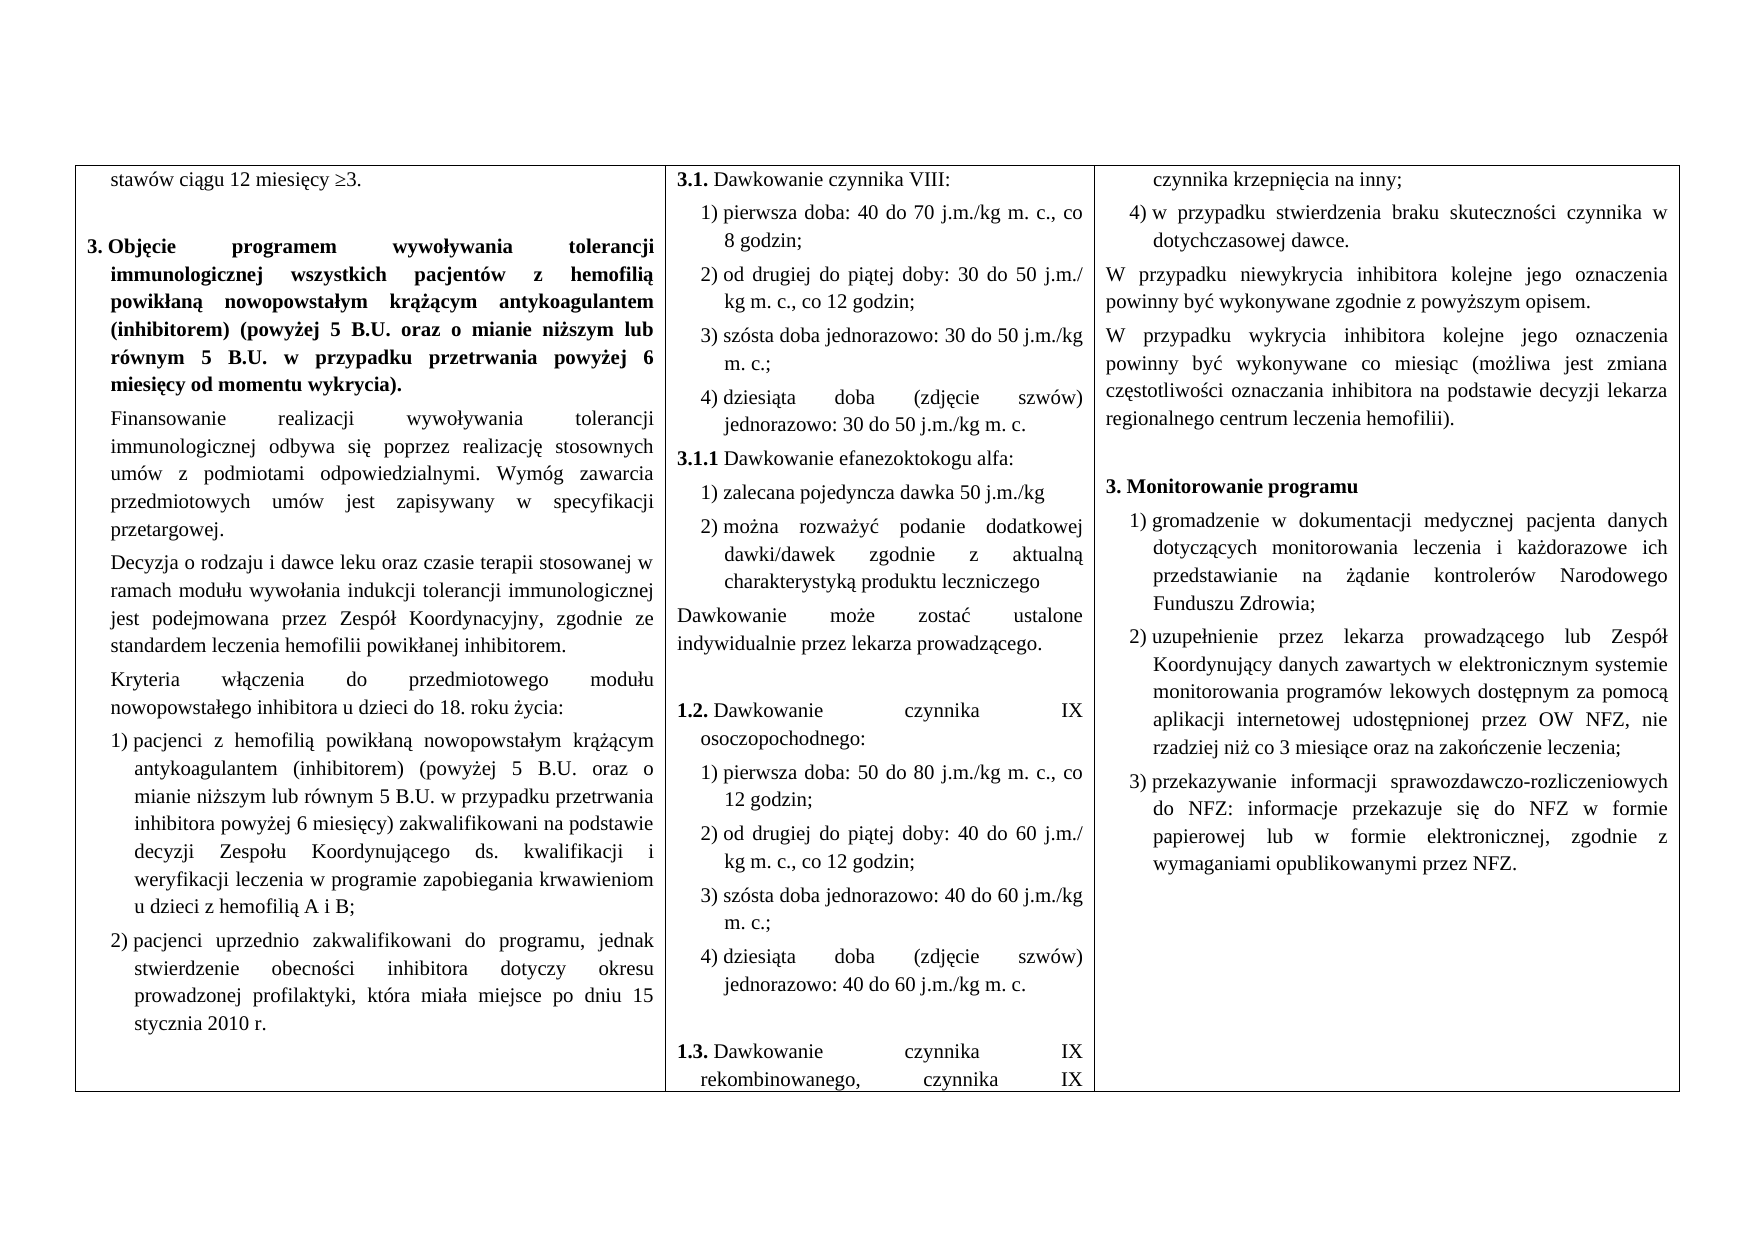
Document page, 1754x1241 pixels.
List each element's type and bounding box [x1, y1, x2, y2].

table_cell [1095, 166, 1679, 1091]
table_cell [666, 166, 1094, 1091]
table_cell [76, 166, 665, 1091]
